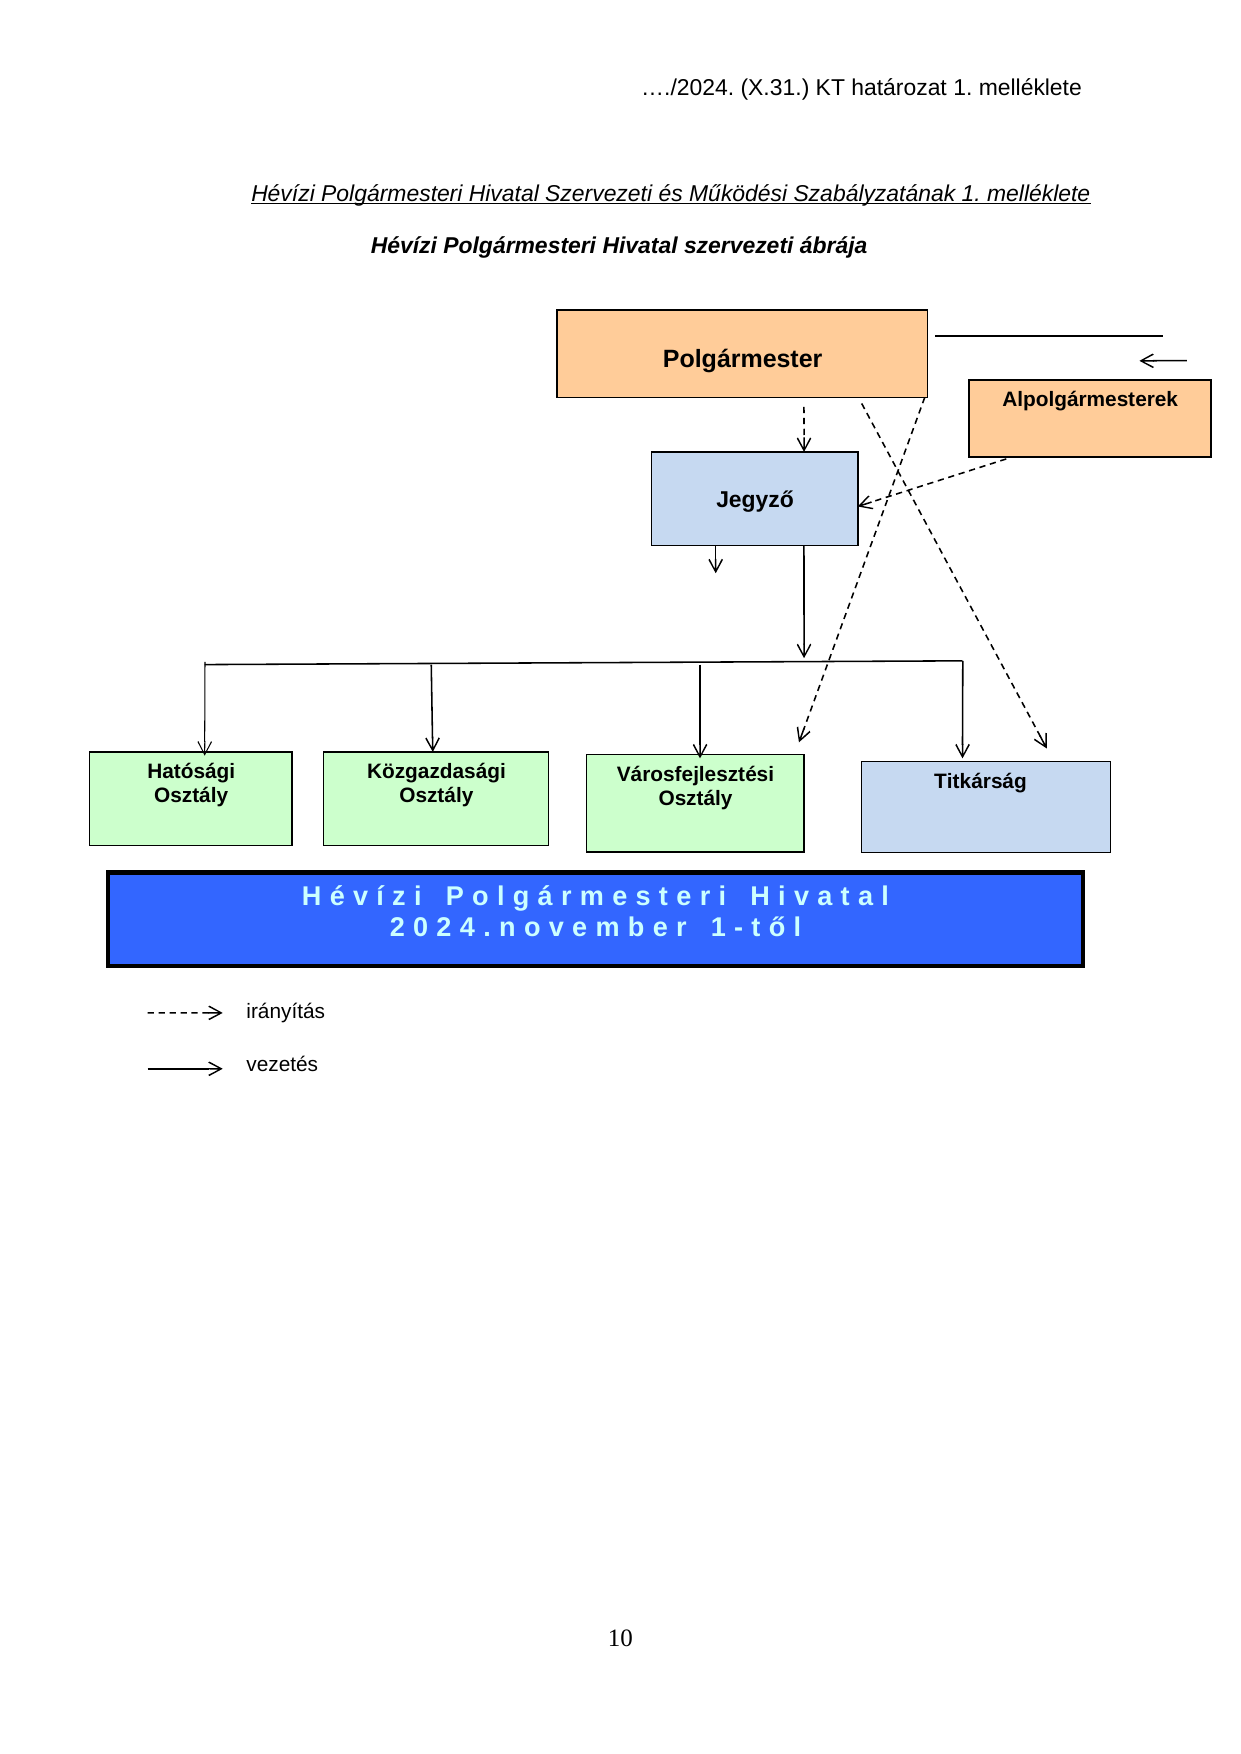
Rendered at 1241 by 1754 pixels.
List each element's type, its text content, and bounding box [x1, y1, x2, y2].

text …./2024. (X.31.) KT határozat 1. melléklete [148, 74, 1092, 100]
text Hévízi Polgármesteri Hivatal Szervezeti és Működési Szabályzatának 1. melléklete [148, 180, 1092, 207]
text irányítás [148, 999, 1092, 1052]
text Hévízi Polgármesteri Hivatal szervezeti ábrája [148, 232, 1092, 258]
text vezetés [148, 1052, 1092, 1076]
